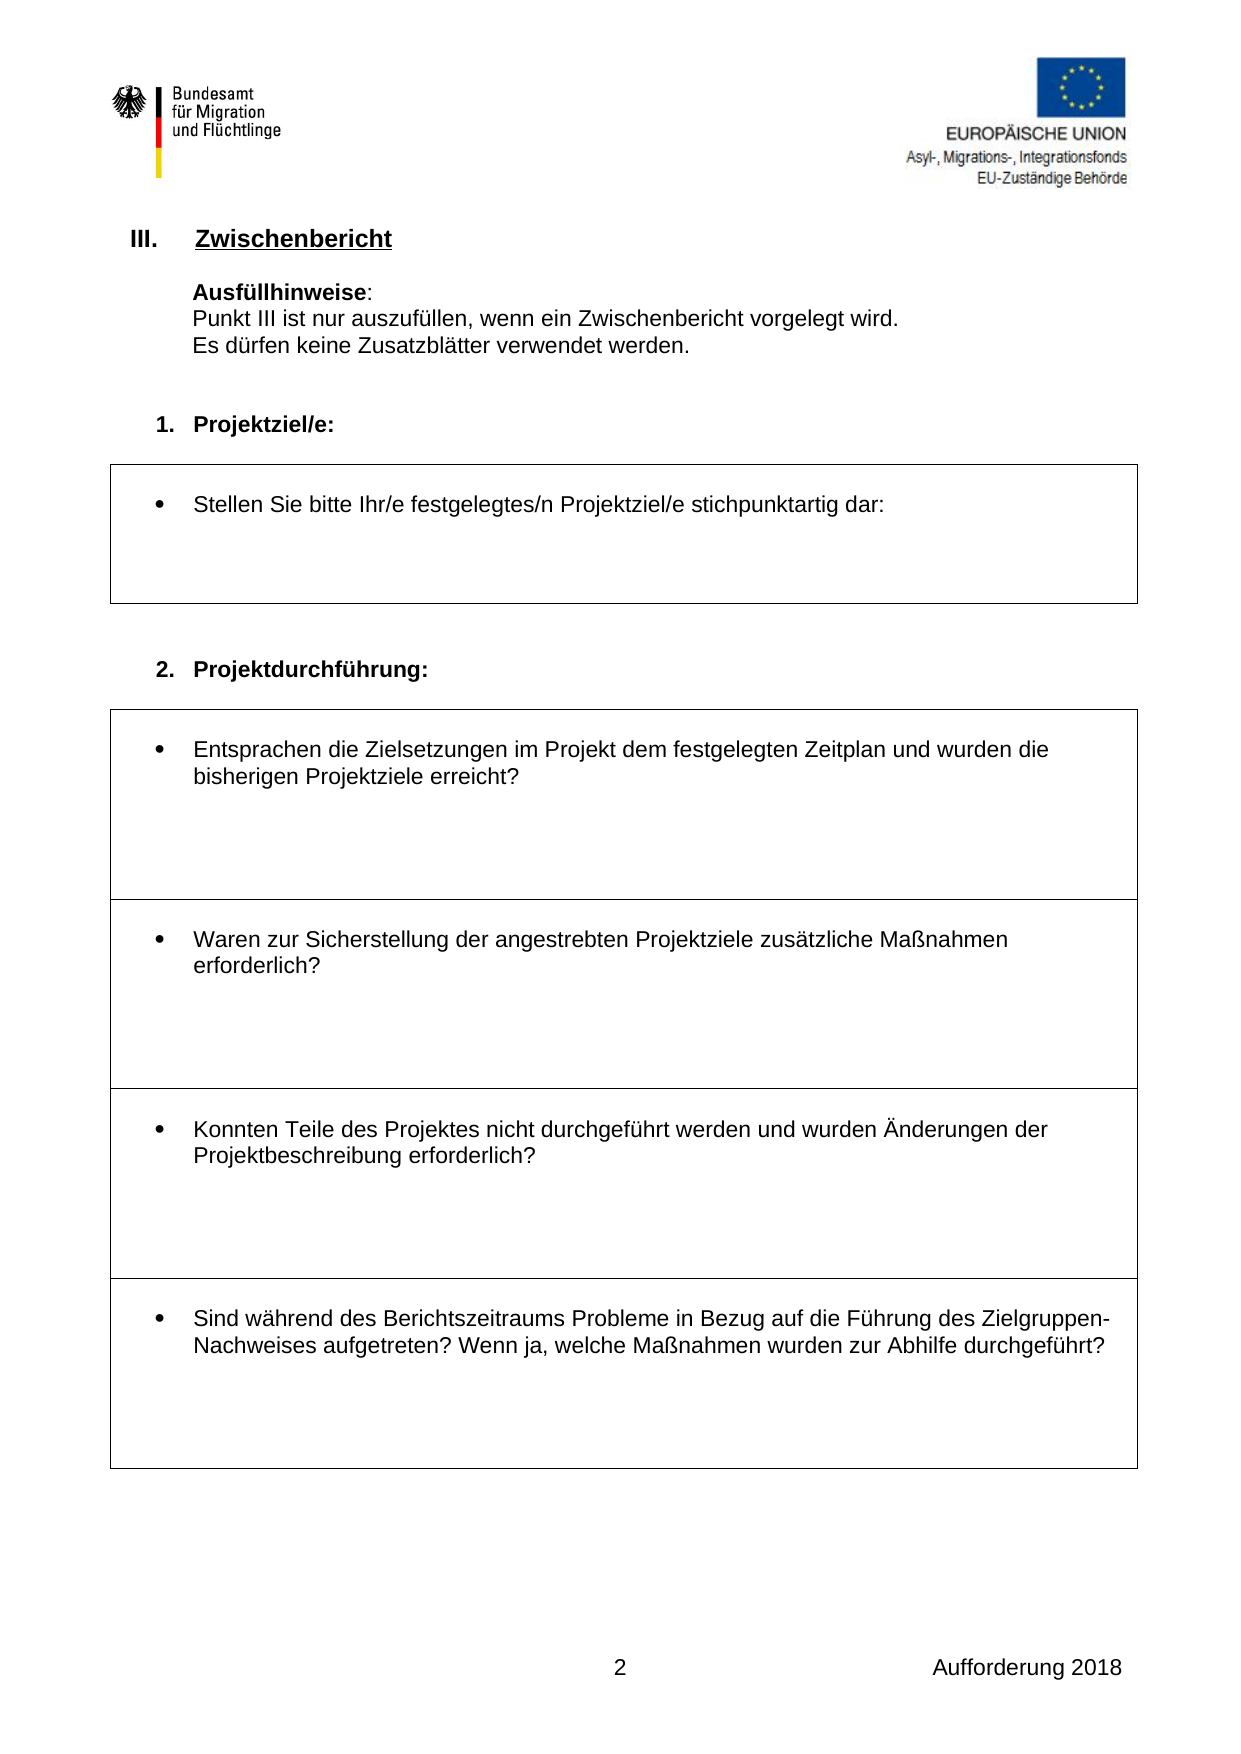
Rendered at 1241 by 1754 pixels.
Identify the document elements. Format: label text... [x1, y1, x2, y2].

text Es dürfen keine Zusatzblätter verwendet werden. [118, 332, 1122, 358]
picture [87, 56, 340, 208]
list Projektziel/e: [156, 411, 1122, 437]
list Projektdurchführung: [156, 656, 1122, 683]
table_cell Waren zur Sicherstellung der angestrebten Projektziele zusätzliche Maßnahmen erforderlich? [111, 900, 1137, 1088]
table_cell Sind während des Berichtszeitraums Probleme in Bezug auf die Führung des Zielgruppen-Nachweises aufgetreten? Wenn ja, welche Maßnahmen wurden zur Abhilfe durchgeführt? [111, 1279, 1137, 1467]
table_header Stellen Sie bitte Ihr/e festgelegtes/n Projektziel/e stichpunktartig dar: [111, 465, 1137, 603]
list Zwischenbericht [130, 224, 1122, 253]
picture [904, 56, 1132, 189]
text Ausfüllhinweise: [118, 279, 1122, 305]
table_cell Konnten Teile des Projektes nicht durchgeführt werden und wurden Änderungen der Projektbeschreibung erforderlich? [111, 1089, 1137, 1278]
text Punkt III ist nur auszufüllen, wenn ein Zwischenbericht vorgelegt wird. [118, 305, 1122, 332]
table_header Entsprachen die Zielsetzungen im Projekt dem festgelegten Zeitplan und wurden die bisherigen Projektziele erreicht? [111, 710, 1137, 899]
